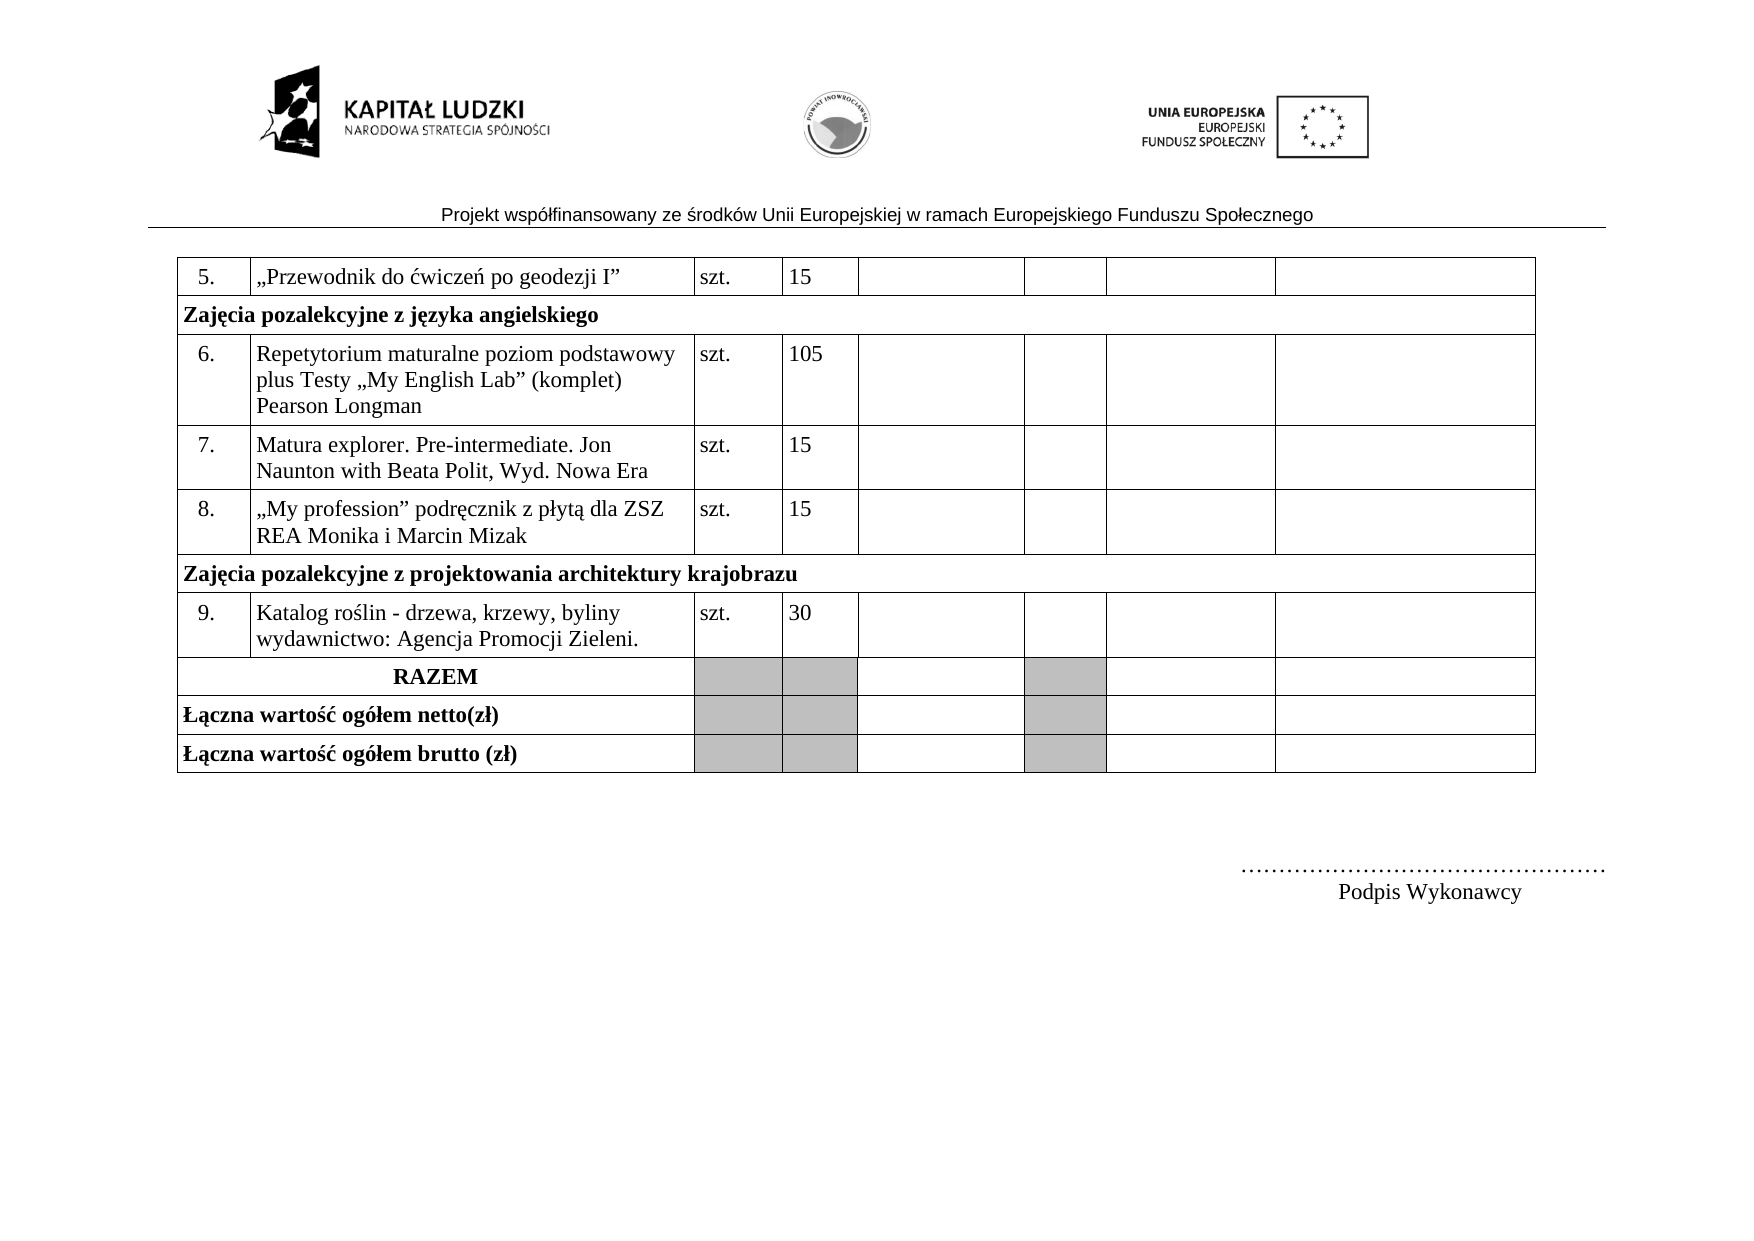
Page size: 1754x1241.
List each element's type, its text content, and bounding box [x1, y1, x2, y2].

table_cell 15 [783, 258, 858, 295]
table_cell szt. [695, 593, 782, 657]
table_cell [1025, 258, 1106, 295]
table_cell [1107, 490, 1275, 554]
table_cell [858, 696, 1024, 734]
table_cell [1025, 335, 1106, 424]
table_cell [858, 735, 1024, 772]
table_cell [695, 658, 782, 695]
table_cell [1025, 658, 1106, 695]
table_cell [1025, 593, 1106, 657]
table_cell [1025, 735, 1106, 772]
table_cell [1107, 593, 1275, 657]
table_cell 15 [783, 490, 858, 554]
table_cell [178, 335, 250, 424]
table_cell Zajęcia pozalekcyjne z projektowania architektury krajobrazu [178, 555, 1535, 592]
table_cell [1025, 696, 1106, 734]
table_cell [695, 696, 782, 734]
table_cell [1276, 696, 1535, 734]
table_cell [1276, 490, 1535, 554]
table_cell [1107, 335, 1275, 424]
table_cell szt. [695, 258, 782, 295]
table_cell szt. [695, 490, 782, 554]
table_cell [1107, 735, 1275, 772]
table_cell szt. [695, 335, 782, 424]
table_cell [1107, 426, 1275, 489]
text Podpis Wykonawcy [1180, 878, 1606, 904]
table_cell 30 [783, 593, 858, 657]
table_cell [1276, 258, 1535, 295]
picture [217, 19, 594, 203]
table_cell [1107, 258, 1275, 295]
table_cell [1025, 490, 1106, 554]
table_cell szt. [695, 426, 782, 489]
table_cell [859, 490, 1024, 554]
table_cell RAZEM [178, 658, 694, 695]
text ………………………………………… [148, 852, 1606, 878]
table_cell [1276, 658, 1535, 695]
table_cell [783, 696, 857, 734]
table_cell 15 [783, 426, 858, 489]
table_cell Katalog roślin - drzewa, krzewy, byliny wydawnictwo: Agencja Promocji Zieleni. [251, 593, 694, 657]
table_cell [859, 258, 1024, 295]
table_cell 105 [783, 335, 858, 424]
table_cell [178, 426, 250, 489]
table_cell [1276, 426, 1535, 489]
table_cell [859, 335, 1024, 424]
table_cell [1276, 335, 1535, 424]
table_cell [859, 593, 1024, 657]
table_cell [783, 735, 857, 772]
table_cell [859, 426, 1024, 489]
table_cell Łączna wartość ogółem netto(zł) [178, 696, 694, 734]
table_cell [783, 658, 857, 695]
table_cell [1276, 593, 1535, 657]
table_cell Zajęcia pozalekcyjne z języka angielskiego [178, 296, 1535, 333]
table_cell Repetytorium maturalne poziom podstawowy plus Testy „My English Lab” (komplet) Pearson Longman [251, 335, 694, 424]
table_cell [1107, 696, 1275, 734]
table_cell [858, 658, 1024, 695]
table_cell [1025, 426, 1106, 489]
table_cell Łączna wartość ogółem brutto (zł) [178, 735, 694, 772]
table_cell [178, 593, 250, 657]
picture [1123, 78, 1387, 175]
table_cell [178, 490, 250, 554]
table_cell [1107, 658, 1275, 695]
table_cell Matura explorer. Pre-intermediate. Jon Naunton with Beata Polit, Wyd. Nowa Era [251, 426, 694, 489]
table_cell „Przewodnik do ćwiczeń po geodezji I” [251, 258, 694, 295]
table_cell [695, 735, 782, 772]
table_cell [178, 258, 250, 295]
table_cell [1276, 735, 1535, 772]
table_cell „My profession” podręcznik z płytą dla ZSZ REA Monika i Marcin Mizak [251, 490, 694, 554]
